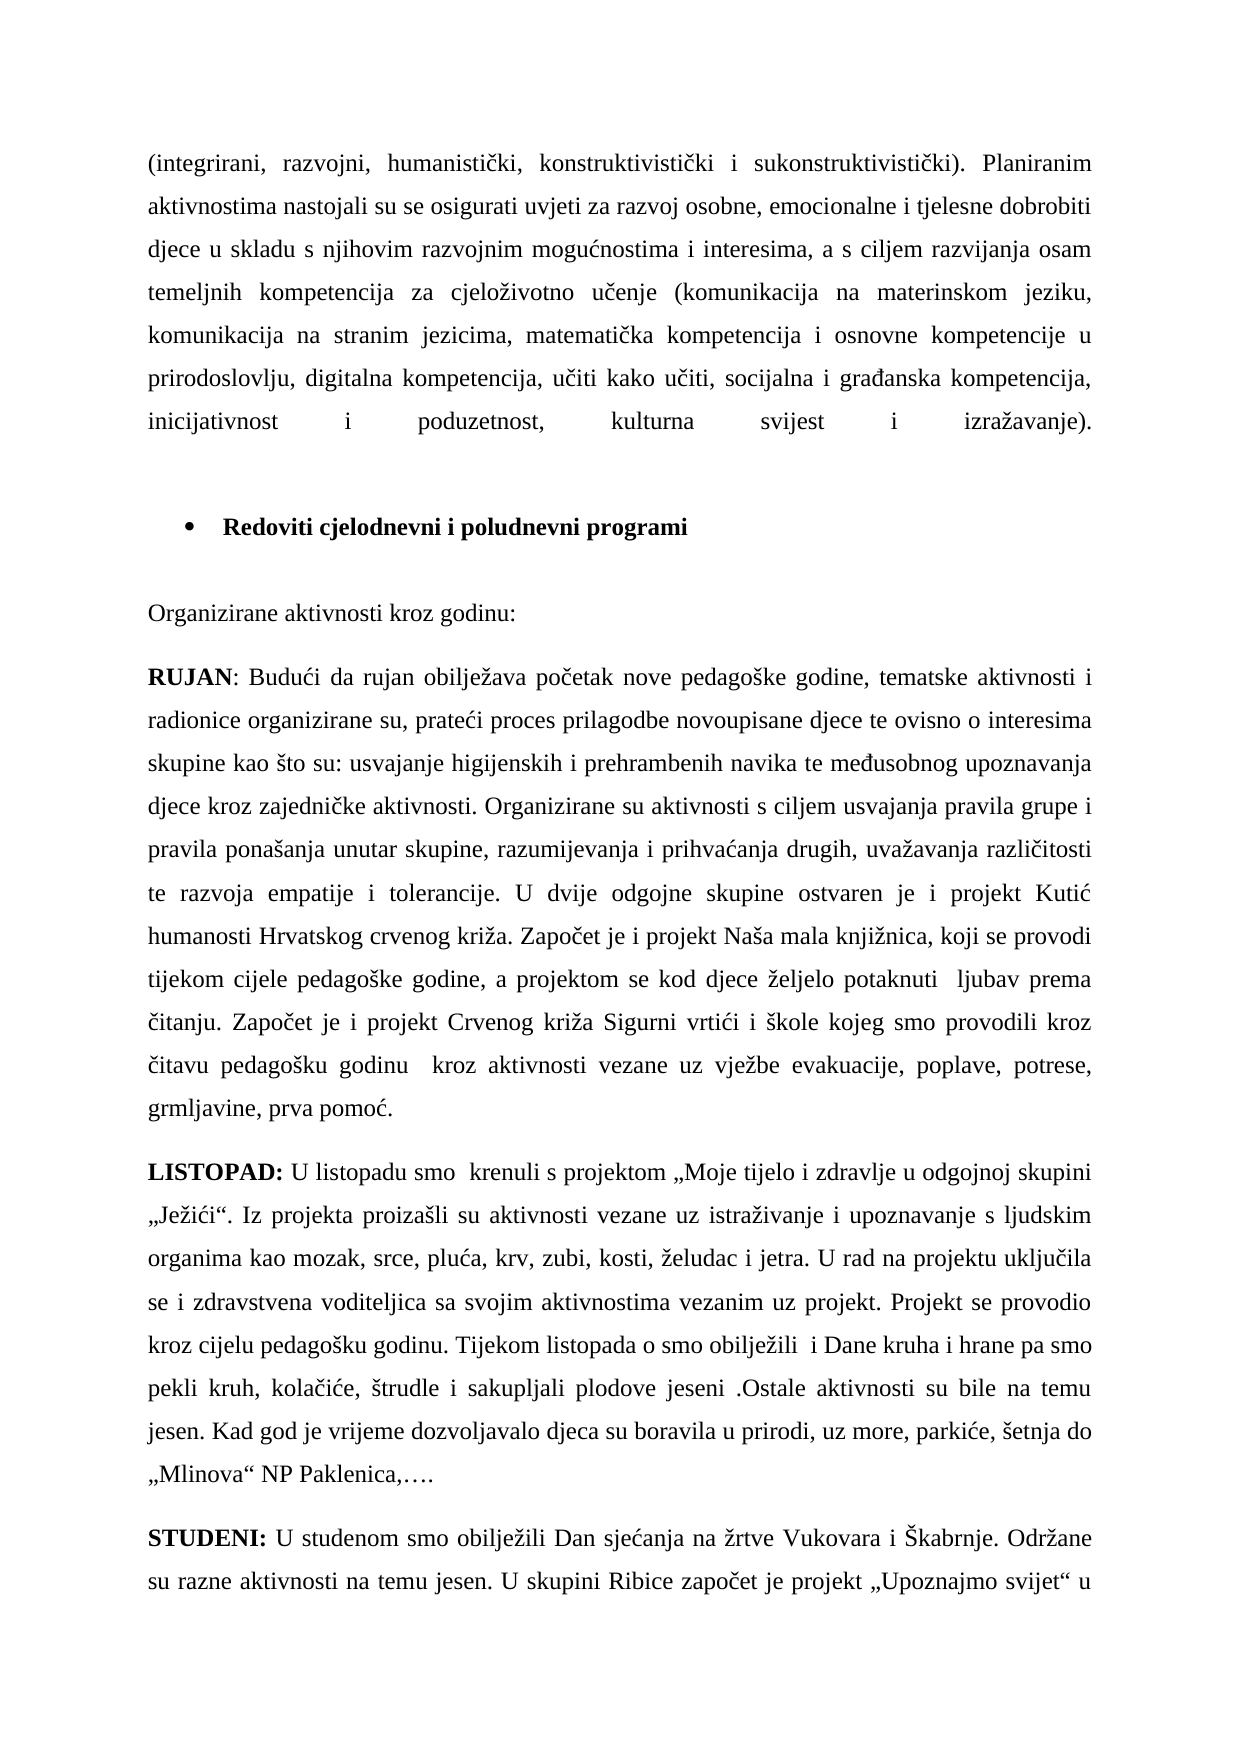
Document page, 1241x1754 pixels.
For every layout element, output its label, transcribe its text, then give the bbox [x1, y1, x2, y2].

list Redoviti cjelodnevni i poludnevni programi [185, 512, 1093, 541]
text LISTOPAD: U listopadu smo krenuli s projektom „Moje tijelo i zdravlje u odgojnoj skupini „Ježići“. Iz projekta proizašli su aktivnosti vezane uz istraživanje i upoznavanje s ljudskim organima kao mozak, srce, pluća, krv, zubi, kosti, želudac i jetra. U rad na projektu uključila se i zdravstvena voditeljica sa svojim aktivnostima vezanim uz projekt. Projekt se provodio kroz cijelu pedagošku godinu. Tijekom listopada o smo obilježili i Dane kruha i hrane pa smo pekli kruh, kolačiće, štrudle i sakupljali plodove jeseni .Ostale aktivnosti su bile na temu jesen. Kad god je vrijeme dozvoljavalo djeca su boravila u prirodi, uz more, parkiće, šetnja do „Mlinova“ NP Paklenica,…. [148, 1157, 1093, 1488]
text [148, 1523, 1093, 1595]
text Organizirane aktivnosti kroz godinu: [148, 598, 1093, 627]
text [148, 148, 1093, 477]
text RUJAN: Budući da rujan obilježava početak nove pedagoške godine, tematske aktivnosti i radionice organizirane su, prateći proces prilagodbe novoupisane djece te ovisno o interesima skupine kao što su: usvajanje higijenskih i prehrambenih navika te međusobnog upoznavanja djece kroz zajedničke aktivnosti. Organizirane su aktivnosti s ciljem usvajanja pravila grupe i pravila ponašanja unutar skupine, razumijevanja i prihvaćanja drugih, uvažavanja različitosti te razvoja empatije i tolerancije. U dvije odgojne skupine ostvaren je i projekt Kutić humanosti Hrvatskog crvenog križa. Započet je i projekt Naša mala knjižnica, koji se provodi tijekom cijele pedagoške godine, a projektom se kod djece željelo potaknuti ljubav prema čitanju. Započet je i projekt Crvenog križa Sigurni vrtići i škole kojeg smo provodili kroz čitavu pedagošku godinu kroz aktivnosti vezane uz vježbe evakuacije, poplave, potrese, grmljavine, prva pomoć. [148, 662, 1093, 1122]
